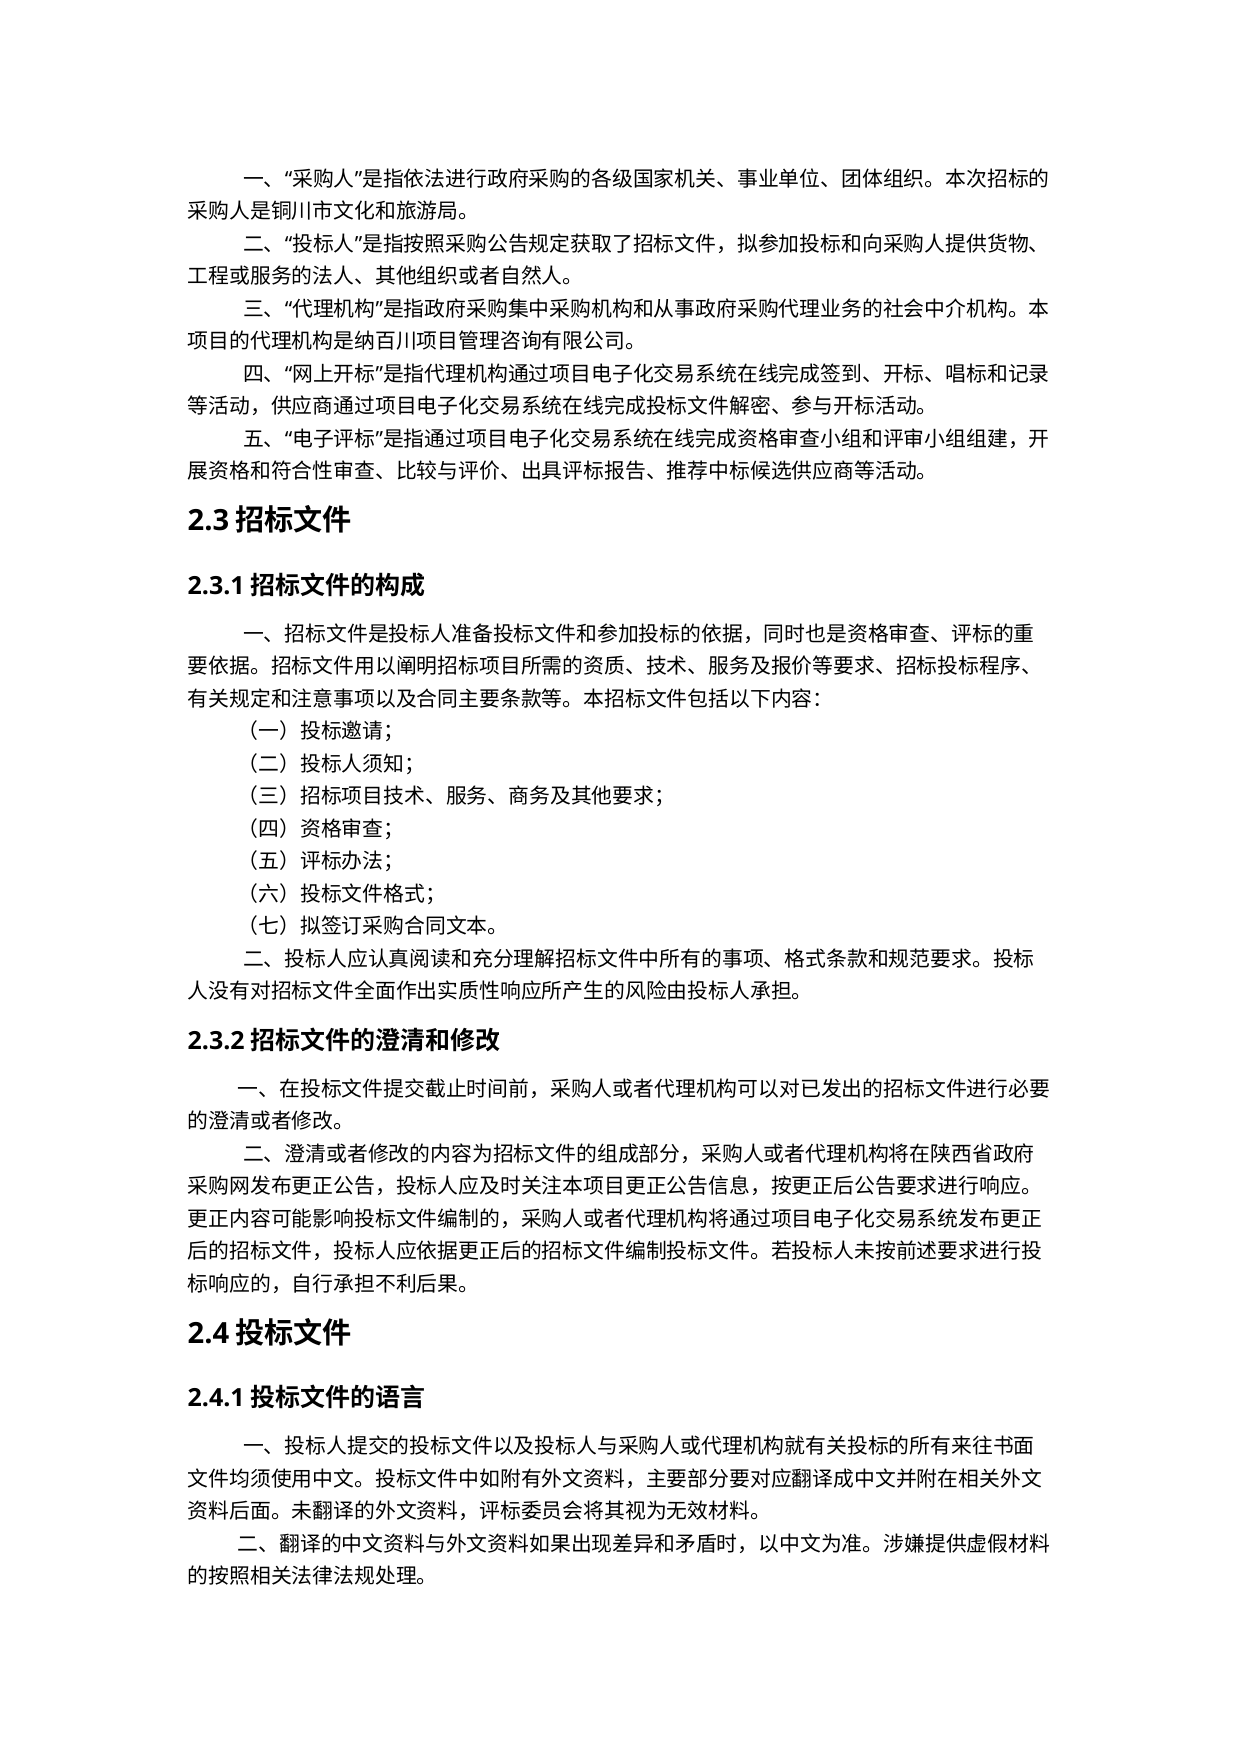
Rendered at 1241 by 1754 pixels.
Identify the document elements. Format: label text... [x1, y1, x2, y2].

text （五）评标办法； [187, 844, 1053, 877]
text 五、“电子评标”是指通过项目电子化交易系统在线完成资格审查小组和评审小组组建，开展资格和符合性审查、比较与评价、出具评标报告、推荐中标候选供应商等活动。 [187, 422, 1053, 487]
text 一、“采购人”是指依法进行政府采购的各级国家机关、事业单位、团体组织。本次招标的采购人是铜川市文化和旅游局。 [187, 162, 1053, 227]
text 二、“投标人”是指按照采购公告规定获取了招标文件，拟参加投标和向采购人提供货物、工程或服务的法人、其他组织或者自然人。 [187, 227, 1053, 292]
text （七）拟签订采购合同文本。 [187, 909, 1053, 942]
text （六）投标文件格式； [187, 877, 1053, 909]
text （四）资格审查； [187, 812, 1053, 844]
text 二、投标人应认真阅读和充分理解招标文件中所有的事项、格式条款和规范要求。投标人没有对招标文件全面作出实质性响应所产生的风险由投标人承担。 [187, 942, 1053, 1007]
text 一、投标人提交的投标文件以及投标人与采购人或代理机构就有关投标的所有来往书面文件均须使用中文。投标文件中如附有外文资料，主要部分要对应翻译成中文并附在相关外文资料后面。未翻译的外文资料，评标委员会将其视为无效材料。 [187, 1429, 1053, 1527]
text 一、招标文件是投标人准备投标文件和参加投标的依据，同时也是资格审查、评标的重要依据。招标文件用以阐明招标项目所需的资质、技术、服务及报价等要求、招标投标程序、有关规定和注意事项以及合同主要条款等。本招标文件包括以下内容： [187, 617, 1053, 714]
text 2.4投标文件 [187, 1299, 1053, 1364]
text 一、在投标文件提交截止时间前，采购人或者代理机构可以对已发出的招标文件进行必要的澄清或者修改。 [187, 1072, 1053, 1137]
text 2.4.1投标文件的语言 [187, 1364, 1053, 1429]
text 2.3.1招标文件的构成 [187, 552, 1053, 617]
text （三）招标项目技术、服务、商务及其他要求； [187, 779, 1053, 812]
text 2.3.2招标文件的澄清和修改 [187, 1007, 1053, 1072]
text 三、“代理机构”是指政府采购集中采购机构和从事政府采购代理业务的社会中介机构。本项目的代理机构是纳百川项目管理咨询有限公司。 [187, 292, 1053, 357]
text （一）投标邀请； [187, 714, 1053, 747]
text （二）投标人须知； [187, 747, 1053, 779]
text 二、澄清或者修改的内容为招标文件的组成部分，采购人或者代理机构将在陕西省政府采购网发布更正公告，投标人应及时关注本项目更正公告信息，按更正后公告要求进行响应。更正内容可能影响投标文件编制的，采购人或者代理机构将通过项目电子化交易系统发布更正后的招标文件，投标人应依据更正后的招标文件编制投标文件。若投标人未按前述要求进行投标响应的，自行承担不利后果。 [187, 1137, 1053, 1299]
text 2.3招标文件 [187, 487, 1053, 552]
text 四、“网上开标”是指代理机构通过项目电子化交易系统在线完成签到、开标、唱标和记录等活动，供应商通过项目电子化交易系统在线完成投标文件解密、参与开标活动。 [187, 357, 1053, 422]
text 二、翻译的中文资料与外文资料如果出现差异和矛盾时，以中文为准。涉嫌提供虚假材料的按照相关法律法规处理。 [187, 1527, 1053, 1592]
